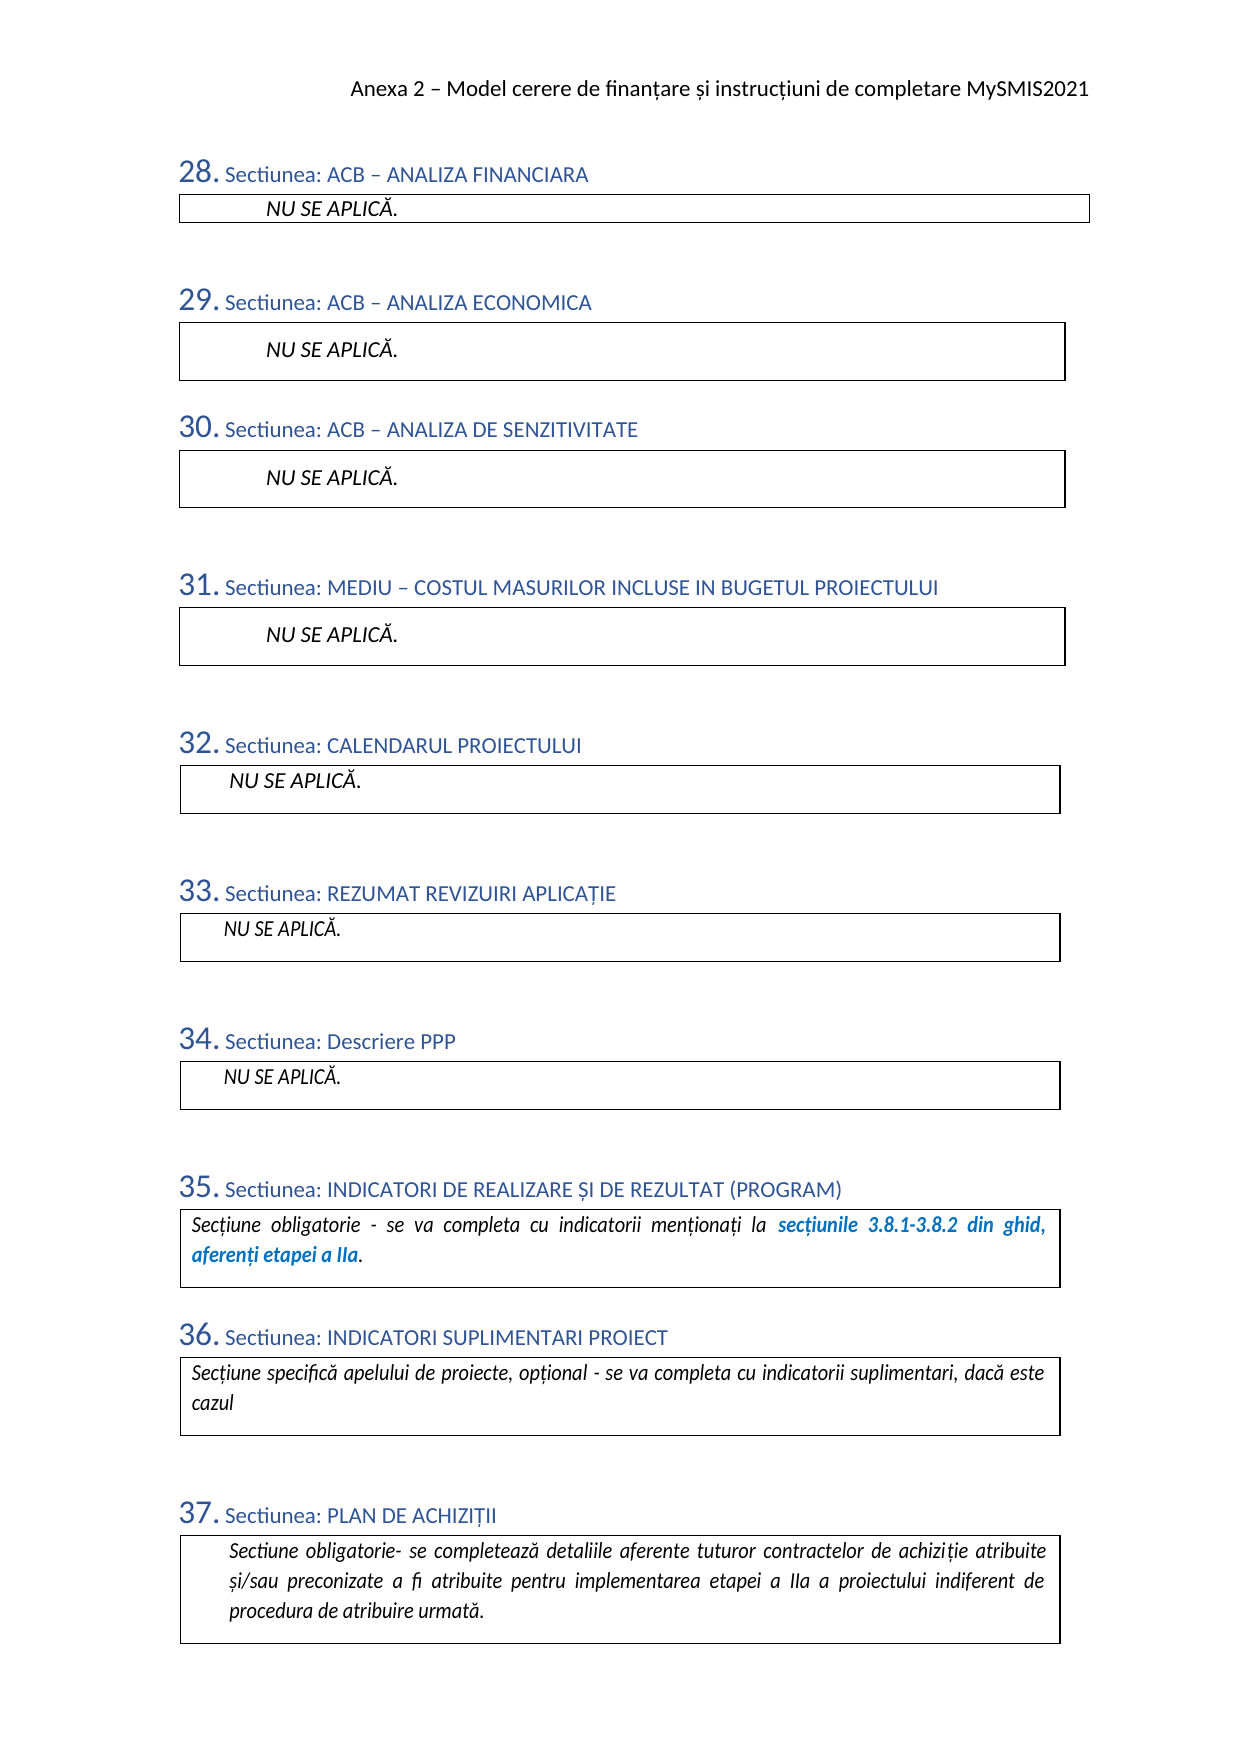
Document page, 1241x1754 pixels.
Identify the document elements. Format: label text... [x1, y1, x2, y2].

subtitle Sectiunea: INDICATORI SUPLIMENTARI PROIECT [178, 1313, 1090, 1353]
subtitle Sectiunea: REZUMAT REVIZUIRI APLICAȚIE [178, 869, 1090, 909]
table_header NU SE APLICĂ. [180, 195, 1089, 222]
subtitle Sectiunea: Descriere PPP [178, 1017, 1090, 1057]
table_header NU SE APLICĂ. [180, 608, 1064, 664]
subtitle Sectiunea: MEDIU – COSTUL MASURILOR INCLUSE IN BUGETUL PROIECTULUI [178, 563, 1090, 604]
subtitle Sectiunea: ACB – ANALIZA FINANCIARA [178, 150, 1090, 191]
subtitle Sectiunea: CALENDARUL PROIECTULUI [178, 721, 1090, 761]
table_header NU SE APLICĂ. [180, 451, 1064, 507]
table_header Secţiune specifică apelului de proiecte, opțional - se va completa cu indicatorii suplimentari, dacă este cazul [181, 1358, 1059, 1435]
table_header Sectiune obligatorie- se completează detaliile aferente tuturor contractelor de achiziţie atribuite şi/sau preconizate a fi atribuite pentru implementarea etapei a IIa a proiectului indiferent de procedura de atribuire urmată. [181, 1536, 1059, 1643]
subtitle Sectiunea: ACB – ANALIZA ECONOMICA [178, 278, 1090, 319]
table_header Secţiune obligatorie - se va completa cu indicatorii menționați la secțiunile 3.8.1-3.8.2 din ghid, aferenți etapei a IIa. [181, 1210, 1059, 1287]
subtitle Sectiunea: ACB – ANALIZA DE SENZITIVITATE [178, 406, 1090, 446]
subtitle Sectiunea: INDICATORI DE REALIZARE ȘI DE REZULTAT (PROGRAM) [178, 1165, 1090, 1206]
table_header NU SE APLICĂ. [181, 1062, 1059, 1108]
table_header NU SE APLICĂ. [181, 766, 1059, 812]
table_header NU SE APLICĂ. [181, 914, 1059, 961]
subtitle Sectiunea: PLAN DE ACHIZIȚII [178, 1491, 1090, 1532]
table_header NU SE APLICĂ. [180, 323, 1064, 379]
